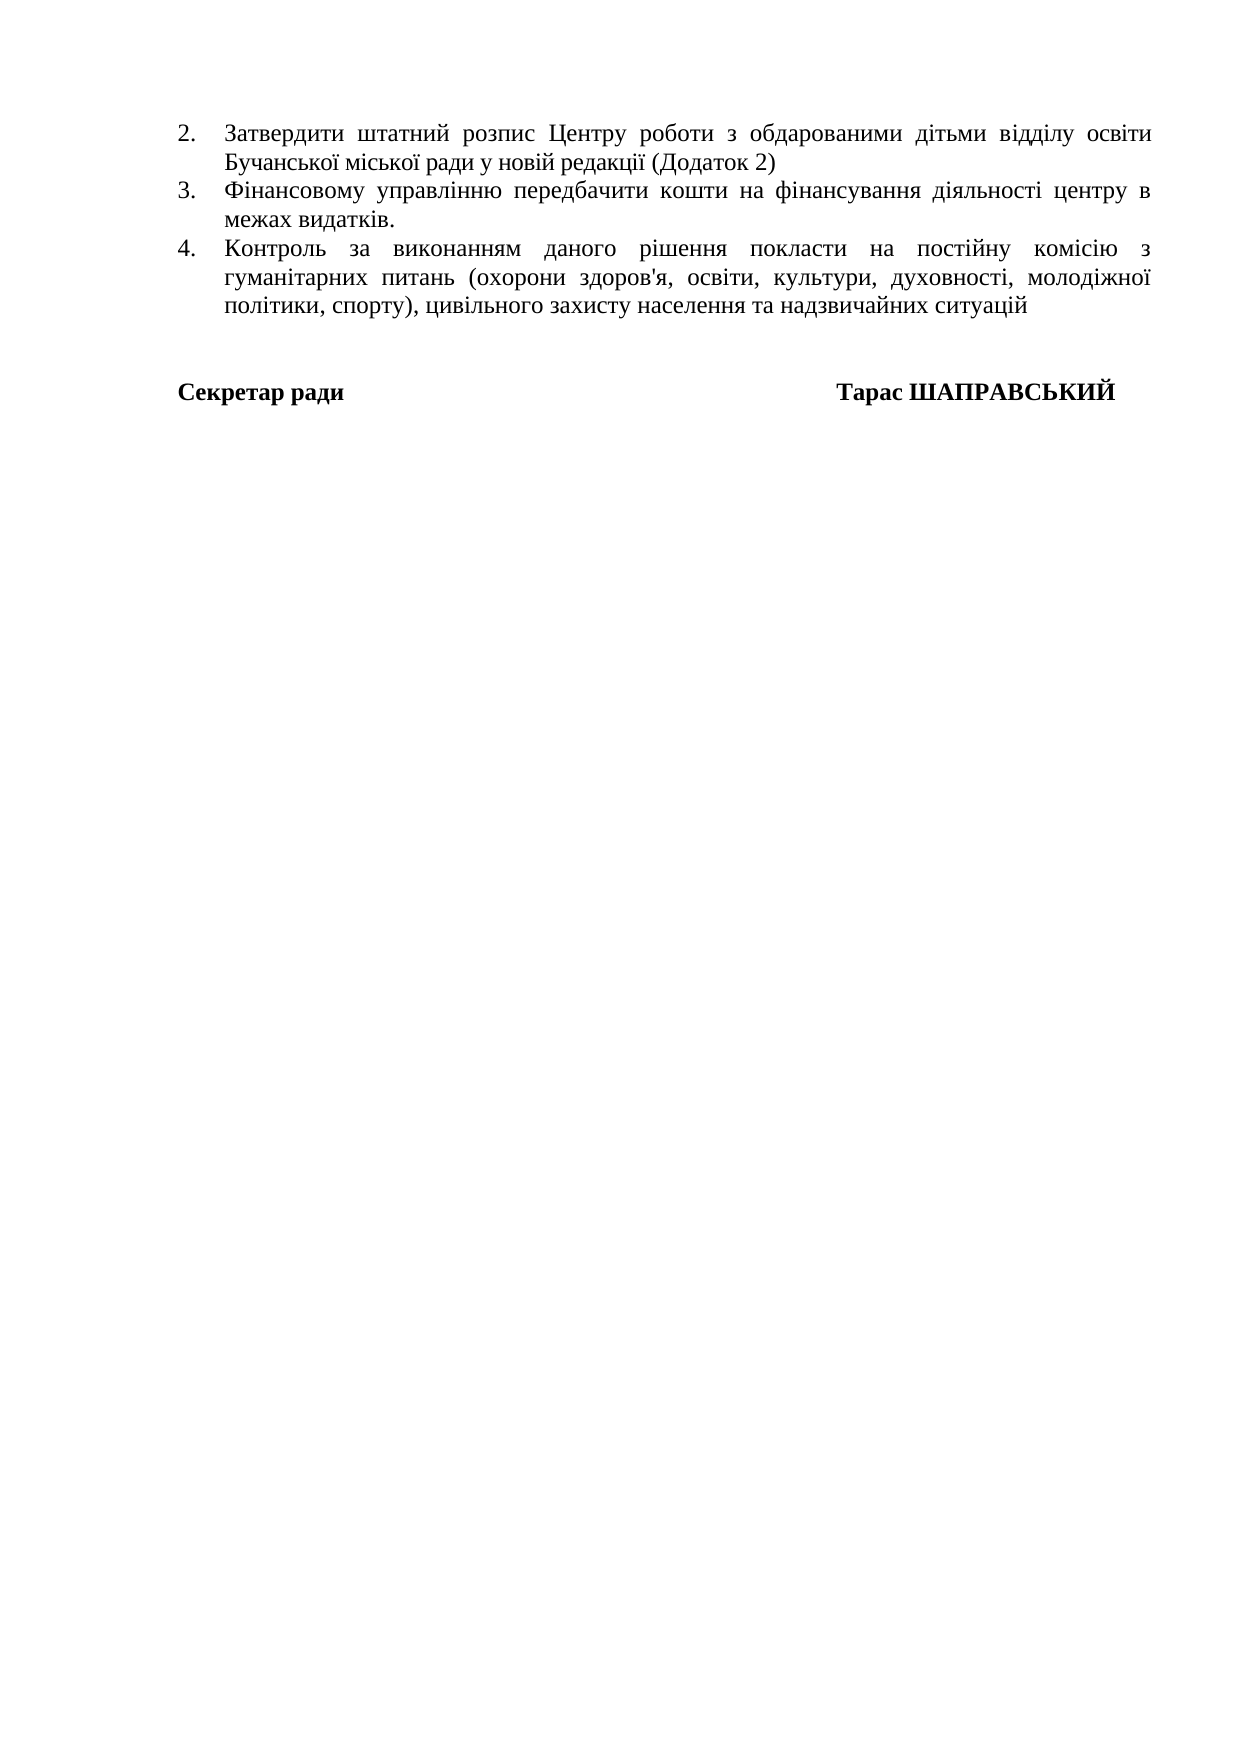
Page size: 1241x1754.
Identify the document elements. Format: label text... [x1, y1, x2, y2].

list Контроль за виконанням даного рішення покласти на постійну комісію з гуманітарних питань (охорони здоров'я, освіти, культури, духовності, молодіжної політики, спорту), цивільного захисту населення та надзвичайних ситуацій [177, 233, 1152, 319]
list Фінансовому управлінню передбачити кошти на фінансування діяльності центру в межах видатків. [177, 176, 1152, 233]
list Затвердити штатний розпис Центру роботи з обдарованими дітьми відділу освіти Бучанської міської ради у новій редакції (Додаток 2) [177, 118, 1152, 176]
text Секретар ради Тарас ШАПРАВСЬКИЙ [177, 377, 1152, 406]
